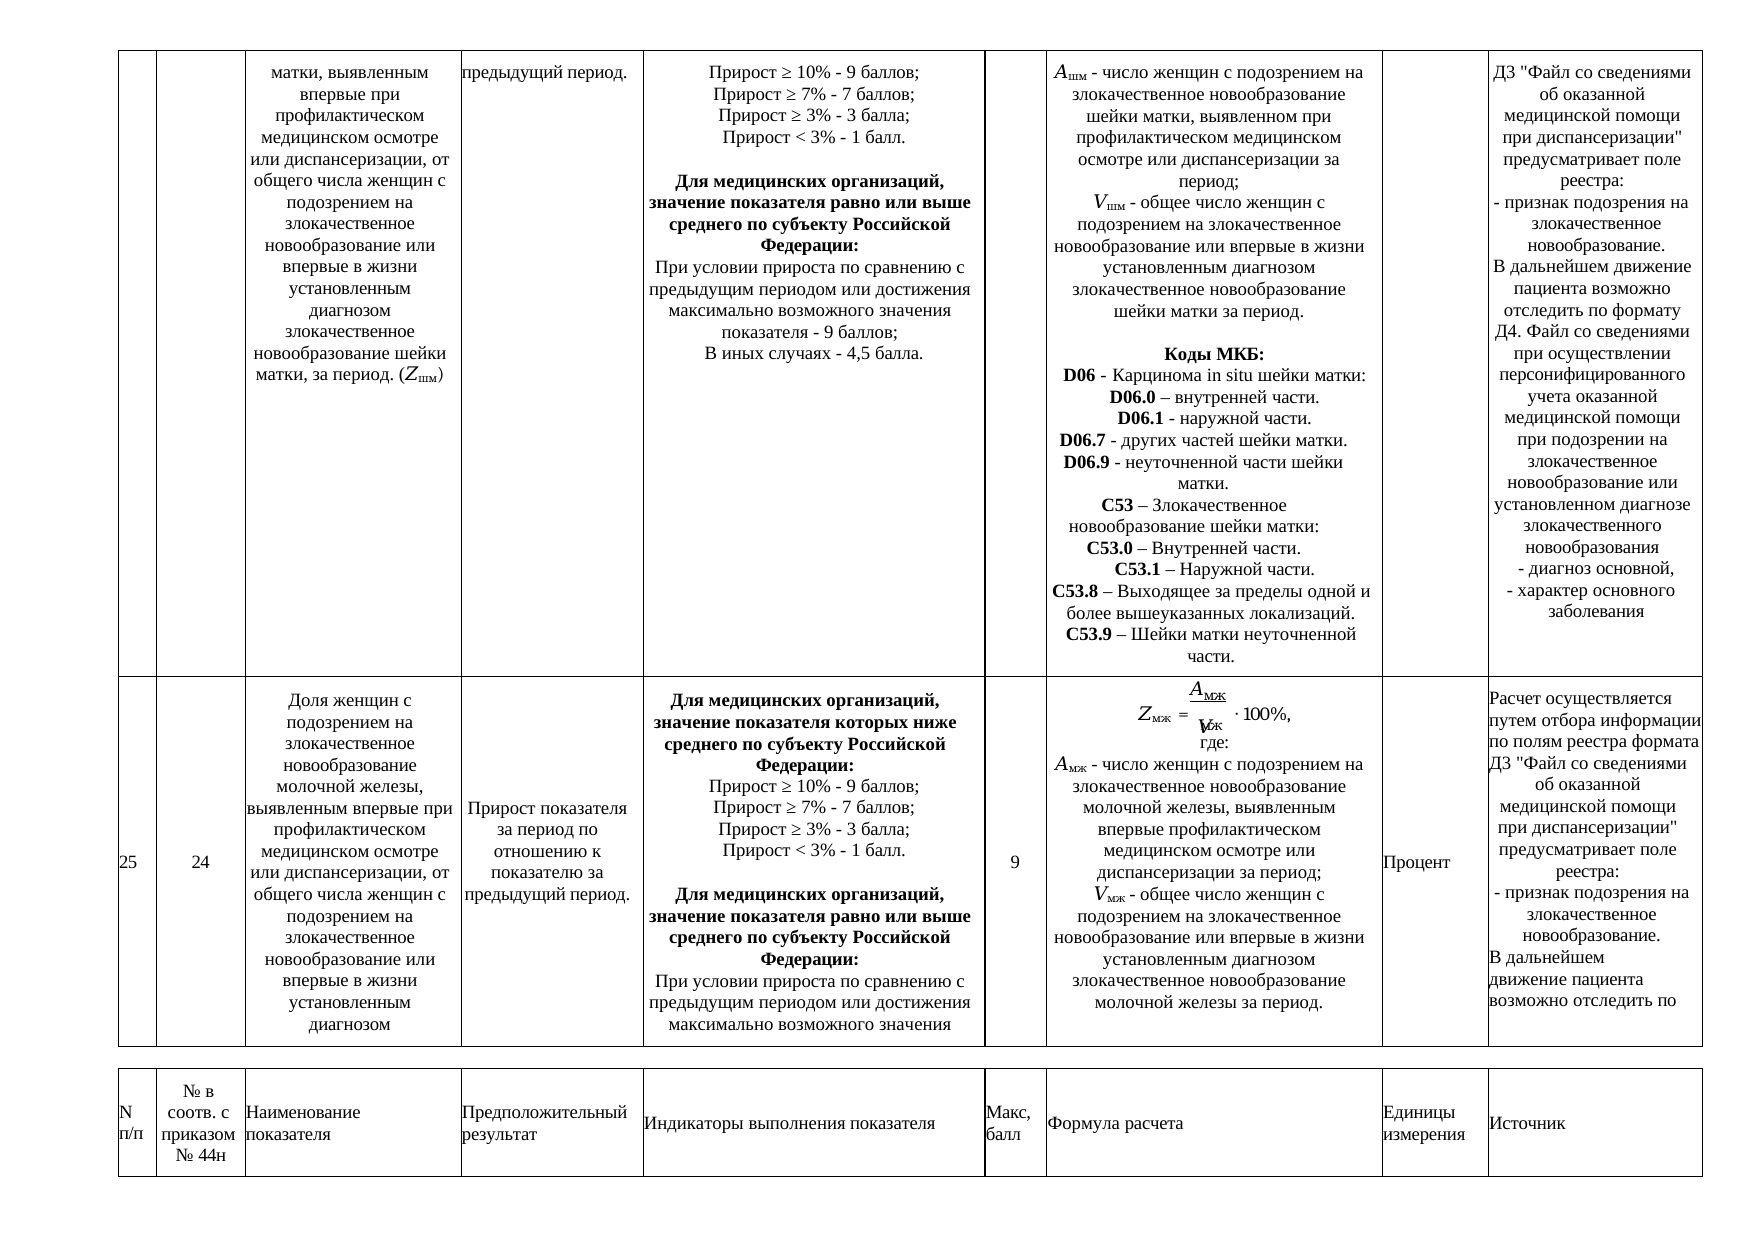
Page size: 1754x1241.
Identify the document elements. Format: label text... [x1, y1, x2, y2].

table_header Макс, балл [986, 1069, 1046, 1176]
table_cell [1383, 51, 1488, 676]
table_cell 𝐴шм - число женщин с подозрением на злокачественное новообразование шейки матки, выявленном при профилактическом медицинском осмотре или диспансеризации за период; 𝑉шм - общее число женщин с подозрением на злокачественное новообразование или впервые в жизни установленным диагнозом злокачественное новообразование шейки матки за период. Коды МКБ: D06 - Карцинома in situ шейки матки: D06.0 – внутренней части. D06.1 - наружной части. D06.7 - других частей шейки матки. D06.9 - неуточненной части шейки матки. C53 – Злокачественное новообразование шейки матки: C53.0 – Внутренней части. C53.1 – Наружной части. C53.8 – Выходящее за пределы одной и более вышеуказанных локализаций. C53.9 – Шейки матки неуточненной части. [1047, 51, 1382, 676]
table_cell предыдущий период. [462, 51, 643, 676]
table_header № в соотв. с приказом № 44н [157, 1069, 245, 1176]
table_header Источник [1489, 1069, 1702, 1176]
table_cell Доля женщин с подозрением на злокачественное новообразование молочной железы, выявленным впервые при профилактическом медицинском осмотре или диспансеризации, от общего числа женщин с подозрением на злокачественное новообразование или впервые в жизни установленным диагнозом [246, 677, 461, 1046]
table_header N п/п [119, 1069, 156, 1176]
table_header Формула расчета [1047, 1069, 1382, 1176]
table_cell [157, 51, 245, 676]
table_cell матки, выявленным впервые при профилактическом медицинском осмотре или диспансеризации, от общего числа женщин с подозрением на злокачественное новообразование или впервые в жизни установленным диагнозом злокачественное новообразование шейки матки, за период. (𝑍шм) [246, 51, 461, 676]
table_header Предположительный результат [462, 1069, 643, 1176]
table_cell 25 [119, 677, 156, 1046]
table_cell [119, 51, 156, 676]
table_cell Прирост ≥ 10% - 9 баллов; Прирост ≥ 7% - 7 баллов; Прирост ≥ 3% - 3 балла; Прирост < 3% - 1 балл. Для медицинских организаций, значение показателя равно или выше среднего по субъекту Российской Федерации: При условии прироста по сравнению с предыдущим периодом или достижения максимально возможного значения показателя - 9 баллов; В иных случаях - 4,5 балла. [644, 51, 984, 676]
table_cell 24 [157, 677, 245, 1046]
table_cell Для медицинских организаций, значение показателя которых ниже среднего по субъекту Российской Федерации: Прирост ≥ 10% - 9 баллов; Прирост ≥ 7% - 7 баллов; Прирост ≥ 3% - 3 балла; Прирост < 3% - 1 балл. Для медицинских организаций, значение показателя равно или выше среднего по субъекту Российской Федерации: При условии прироста по сравнению с предыдущим периодом или достижения максимально возможного значения [644, 677, 984, 1046]
table_cell Процент [1383, 677, 1488, 1046]
table_header Наименование показателя [246, 1069, 461, 1176]
table_cell [986, 51, 1046, 676]
table_cell Прирост показателя за период по отношению к показателю за предыдущий период. [462, 677, 643, 1046]
table_cell 𝐴мж 𝑍мж = 𝑉 ∙ 100%, мж где: 𝐴мж - число женщин с подозрением на злокачественное новообразование молочной железы, выявленным впервые профилактическом медицинском осмотре или диспансеризации за период; 𝑉мж - общее число женщин с подозрением на злокачественное новообразование или впервые в жизни установленным диагнозом злокачественное новообразование молочной железы за период. [1047, 677, 1382, 1046]
table_header Индикаторы выполнения показателя [644, 1069, 984, 1176]
table_cell Расчет осуществляется путем отбора информации по полям реестра формата Д3 "Файл со сведениями об оказанной медицинской помощи при диспансеризации" предусматривает поле реестра: - признак подозрения на злокачественное новообразование. В дальнейшем движение пациента возможно отследить по [1489, 677, 1702, 1046]
table_header Единицы измерения [1383, 1069, 1488, 1176]
table_cell Д3 "Файл со сведениями об оказанной медицинской помощи при диспансеризации" предусматривает поле реестра: признак подозрения на злокачественное новообразование. В дальнейшем движение пациента возможно отследить по формату Д4. Файл со сведениями при осуществлении персонифицированного учета оказанной медицинской помощи при подозрении на злокачественное новообразование или установленном диагнозе злокачественного новообразования диагноз основной, характер основного заболевания [1489, 51, 1702, 676]
table_cell 9 [986, 677, 1046, 1046]
